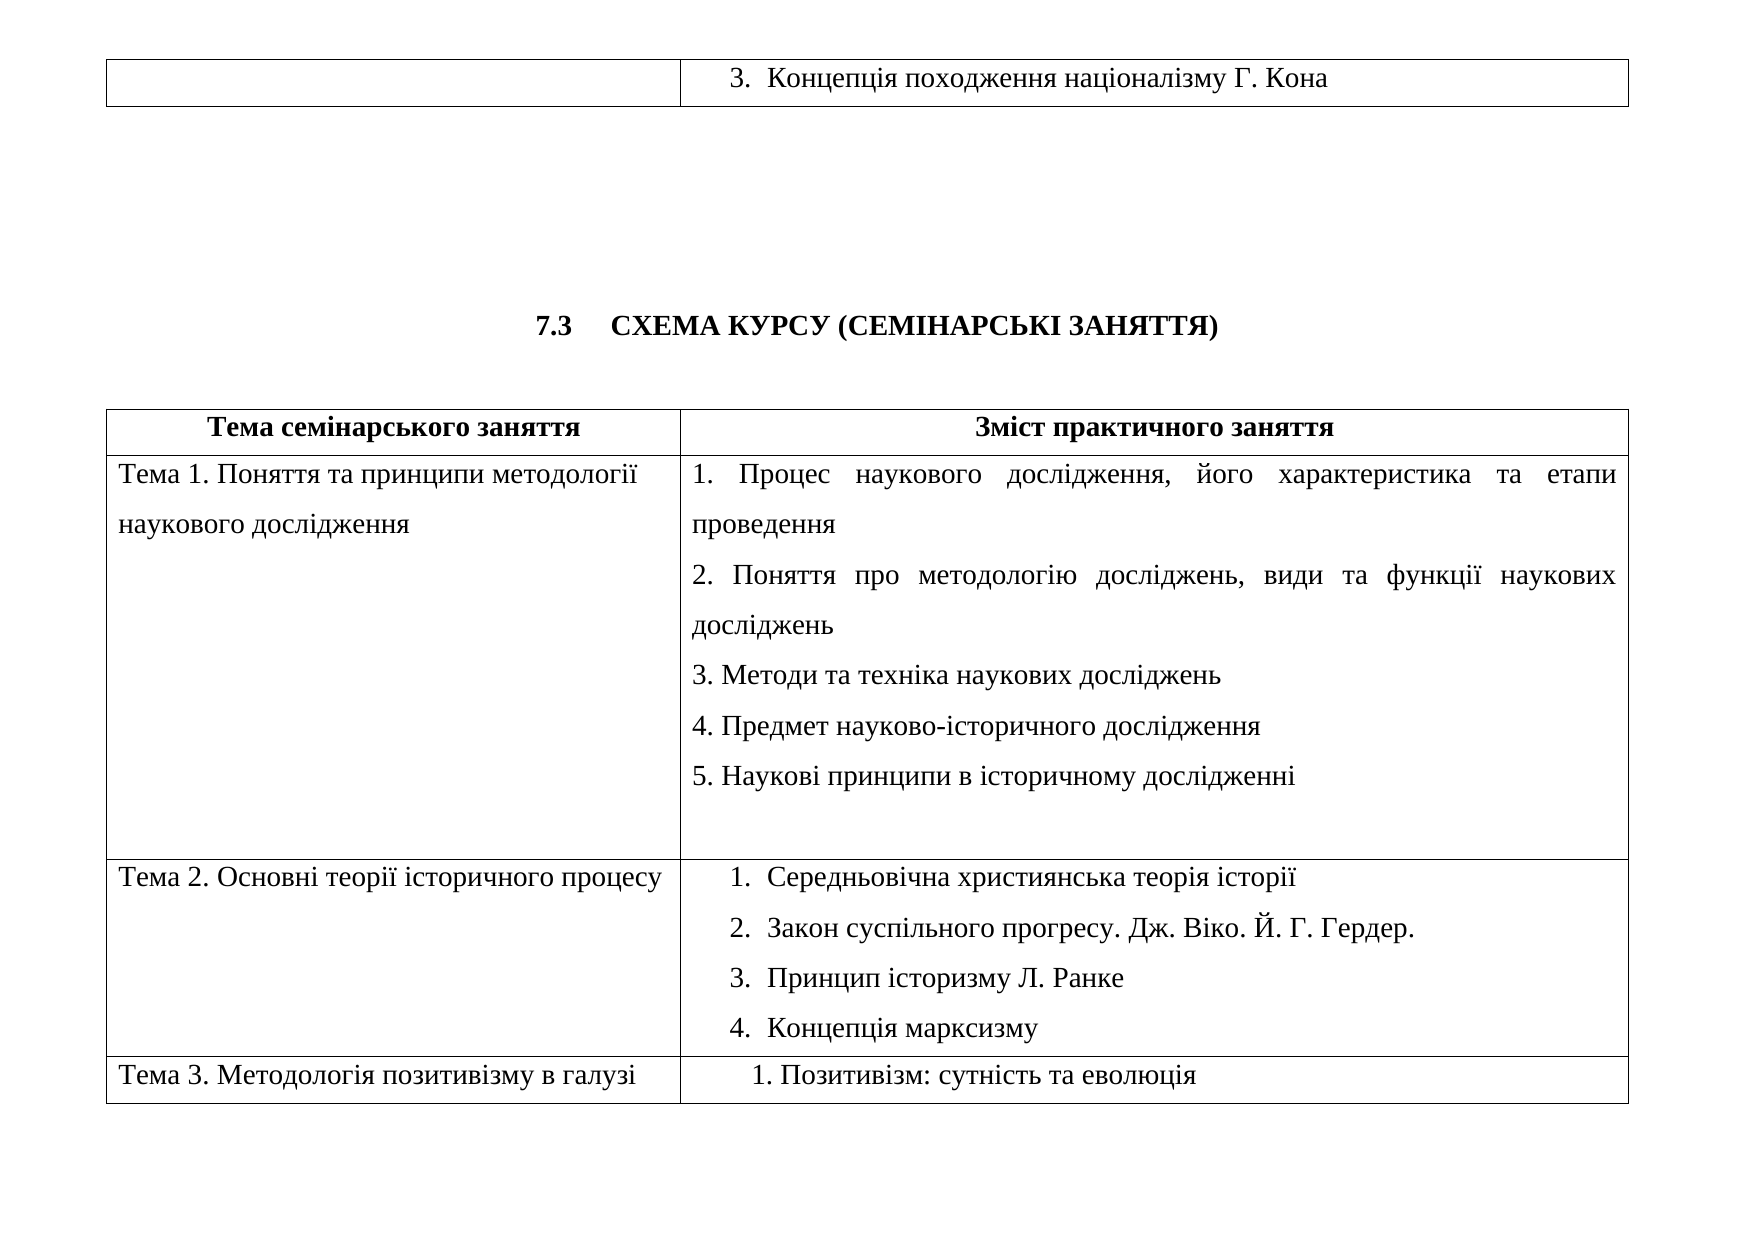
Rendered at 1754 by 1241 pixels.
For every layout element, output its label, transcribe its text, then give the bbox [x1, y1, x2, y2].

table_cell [107, 1057, 680, 1103]
table_cell Тема 2. Основні теорії історичного процесу [107, 860, 680, 1056]
table_header Зміст практичного заняття [681, 410, 1628, 455]
list Схема курсу (СЕМІНАРСЬКІ заняття) [118, 308, 1636, 341]
table_cell 1. Процес наукового дослідження, його характеристика та етапи проведення 2. Поняття про методологію досліджень, види та функції наукових досліджень 3. Методи та техніка наукових досліджень 4. Предмет науково-історичного дослідження 5. Наукові принципи в історичному дослідженні [681, 456, 1628, 858]
table_header Тема семінарського заняття [107, 410, 680, 455]
table_cell Середньовічна християнська теорія історії Закон суспільного прогресу. Дж. Віко. Й. Г. Гердер. Принцип історизму Л. Ранке Концепція марксизму [681, 860, 1628, 1056]
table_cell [681, 1057, 1628, 1103]
table_cell Тема 1. Поняття та принципи методології наукового дослідження [107, 456, 680, 858]
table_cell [681, 60, 1628, 106]
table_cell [107, 60, 680, 106]
